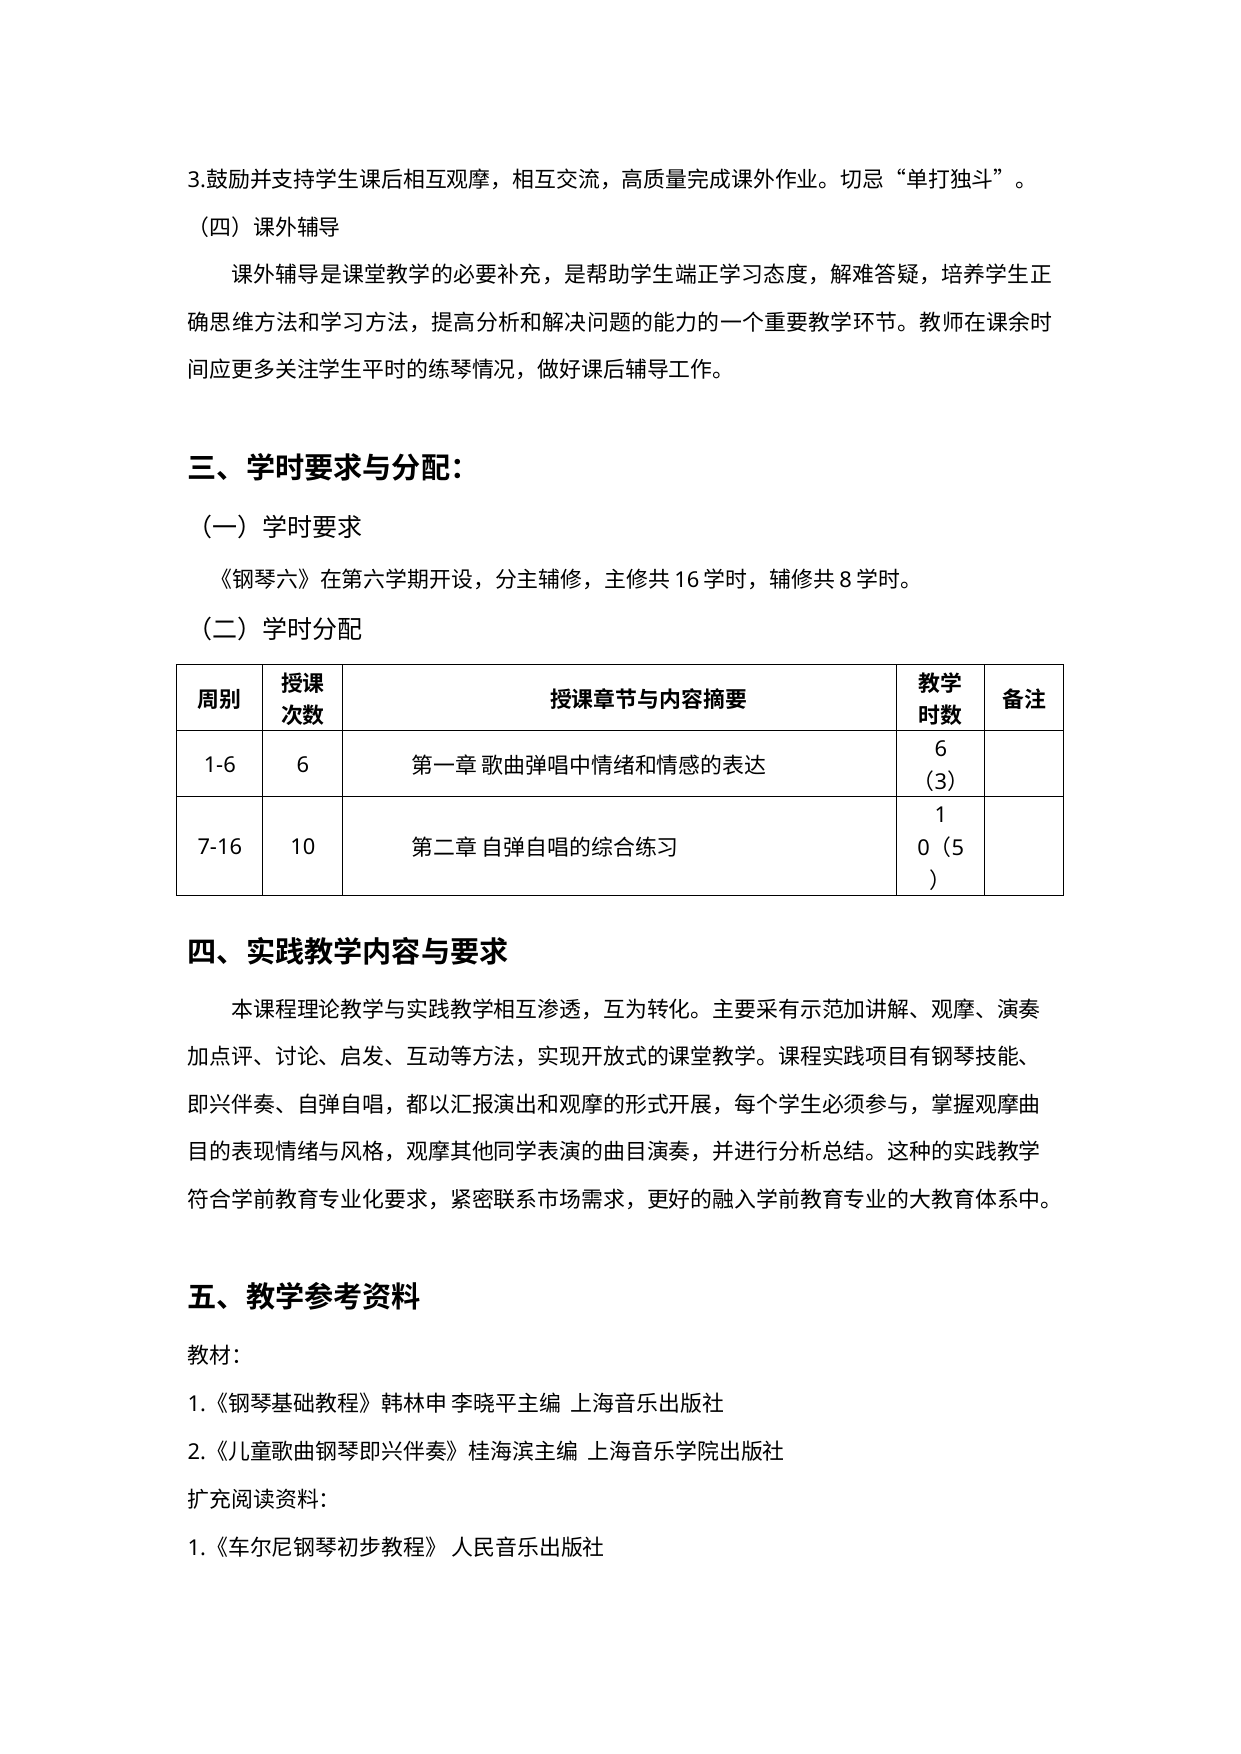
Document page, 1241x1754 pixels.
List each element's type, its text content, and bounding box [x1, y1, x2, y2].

list 学时分配 [187, 610, 1053, 646]
table_cell [985, 797, 1063, 895]
text 五、教学参考资料 [187, 1274, 1053, 1316]
text 1.《钢琴基础教程》韩林申 李晓平主编 上海音乐出版社 [187, 1386, 1053, 1418]
table_cell 7-16 [177, 797, 262, 895]
text 四、实践教学内容与要求 [187, 928, 1053, 971]
table_header 教学 时数 [897, 665, 984, 730]
table_cell 1-6 [177, 731, 262, 796]
table_cell [985, 731, 1063, 796]
table_cell 6 [263, 731, 342, 796]
text 2.《儿童歌曲钢琴即兴伴奏》桂海滨主编 上海音乐学院出版社 [187, 1434, 1053, 1466]
table_header 授课 次数 [263, 665, 342, 730]
text 课外辅导是课堂教学的必要补充，是帮助学生端正学习态度，解难答疑，培养学生正确思维方法和学习方法，提高分析和解决问题的能力的一个重要教学环节。教师在课余时间应更多关注学生平时的练琴情况，做好课后辅导工作。 [187, 257, 1053, 384]
text 1.《车尔尼钢琴初步教程》 人民音乐出版社 [187, 1530, 1053, 1562]
table_cell 第一章 歌曲弹唱中情绪和情感的表达 [343, 731, 896, 796]
text 3.鼓励并支持学生课后相互观摩，相互交流，高质量完成课外作业。切忌“单打独斗”。 [187, 162, 1053, 194]
text 三、学时要求与分配： [187, 444, 1053, 487]
table_cell 10（5） [897, 797, 984, 895]
text 扩充阅读资料： [187, 1482, 1053, 1514]
table_cell 10 [263, 797, 342, 895]
text 本课程理论教学与实践教学相互渗透，互为转化。主要采有示范加讲解、观摩、演奏加点评、讨论、启发、互动等方法，实现开放式的课堂教学。课程实践项目有钢琴技能、即兴伴奏、自弹自唱，都以汇报演出和观摩的形式开展，每个学生必须参与，掌握观摩曲目的表现情绪与风格，观摩其他同学表演的曲目演奏，并进行分析总结。这种的实践教学符合学前教育专业化要求，紧密联系市场需求，更好的融入学前教育专业的大教育体系中。 [187, 992, 1053, 1213]
table_cell 6（3） [897, 731, 984, 796]
text （四）课外辅导 [187, 209, 1053, 241]
table_header 授课章节与内容摘要 [343, 665, 896, 730]
text 教材： [187, 1337, 1053, 1370]
table_header 备注 [985, 665, 1063, 730]
table_cell 第二章 自弹自唱的综合练习 [343, 797, 896, 895]
text （一）学时要求 [187, 508, 1053, 544]
text 《钢琴六》在第六学期开设，分主辅修，主修共16学时，辅修共8学时。 [187, 562, 1053, 594]
table_header 周别 [177, 665, 262, 730]
